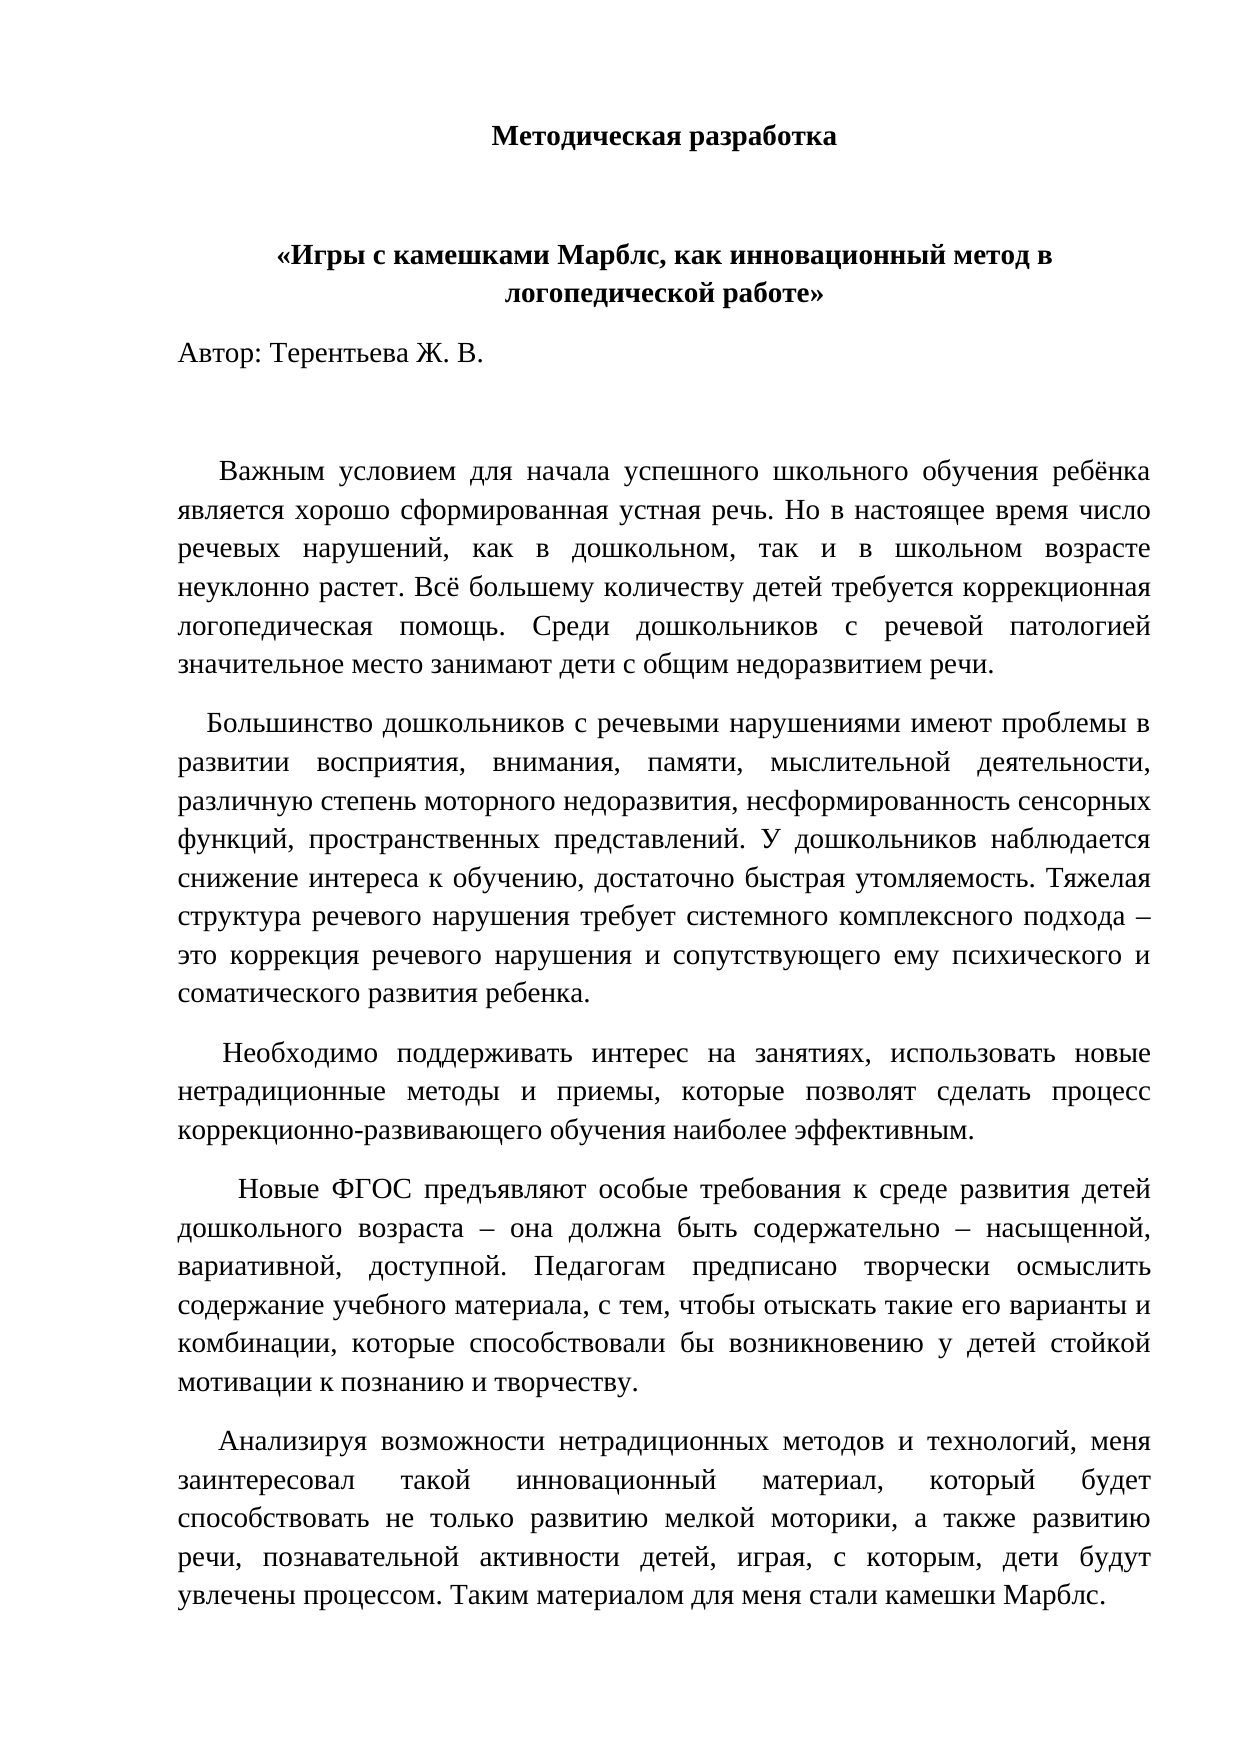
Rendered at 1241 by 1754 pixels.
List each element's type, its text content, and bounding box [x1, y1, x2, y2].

text Анализируя возможности нетрадиционных методов и технологий, меня заинтересовал такой инновационный материал, который будет способствовать не только развитию мелкой моторики, а также развитию речи, познавательной активности детей, играя, с которым, дети будут увлечены процессом. Таким материалом для меня стали камешки Марблс. [177, 1423, 1152, 1611]
text Большинство дошкольников с речевыми нарушениями имеют проблемы в развитии восприятия, внимания, памяти, мыслительной деятельности, различную степень моторного недоразвития, несформированность сенсорных функций, пространственных представлений. У дошкольников наблюдается снижение интереса к обучению, достаточно быстрая утомляемость. Тяжелая структура речевого нарушения требует системного комплексного подхода – это коррекция речевого нарушения и сопутствующего ему психического и соматического развития ребенка. [177, 706, 1152, 1009]
text Необходимо поддерживать интерес на занятиях, использовать новые нетрадиционные методы и приемы, которые позволят сделать процесс коррекционно-развивающего обучения наиболее эффективным. [177, 1035, 1152, 1145]
text Методическая разработка [177, 118, 1152, 152]
text Новые ФГОС предъявляют особые требования к среде развития детей дошкольного возраста – она должна быть содержательно – насыщенной, вариативной, доступной. Педагогам предписано творчески осмыслить содержание учебного материала, с тем, чтобы отыскать такие его варианты и комбинации, которые способствовали бы возникновению у детей стойкой мотивации к познанию и творчеству. [177, 1171, 1152, 1397]
text «Игры с камешками Марблс, как инновационный метод в логопедической работе» [177, 237, 1152, 309]
text Автор: Терентьева Ж. В. [177, 335, 1152, 368]
text Важным условием для начала успешного школьного обучения ребёнка является хорошо сформированная устная речь. Но в настоящее время число речевых нарушений, как в дошкольном, так и в школьном возрасте неуклонно растет. Всё большему количеству детей требуется коррекционная логопедическая помощь. Среди дошкольников с речевой патологией значительное место занимают дети с общим недоразвитием речи. [177, 453, 1152, 680]
